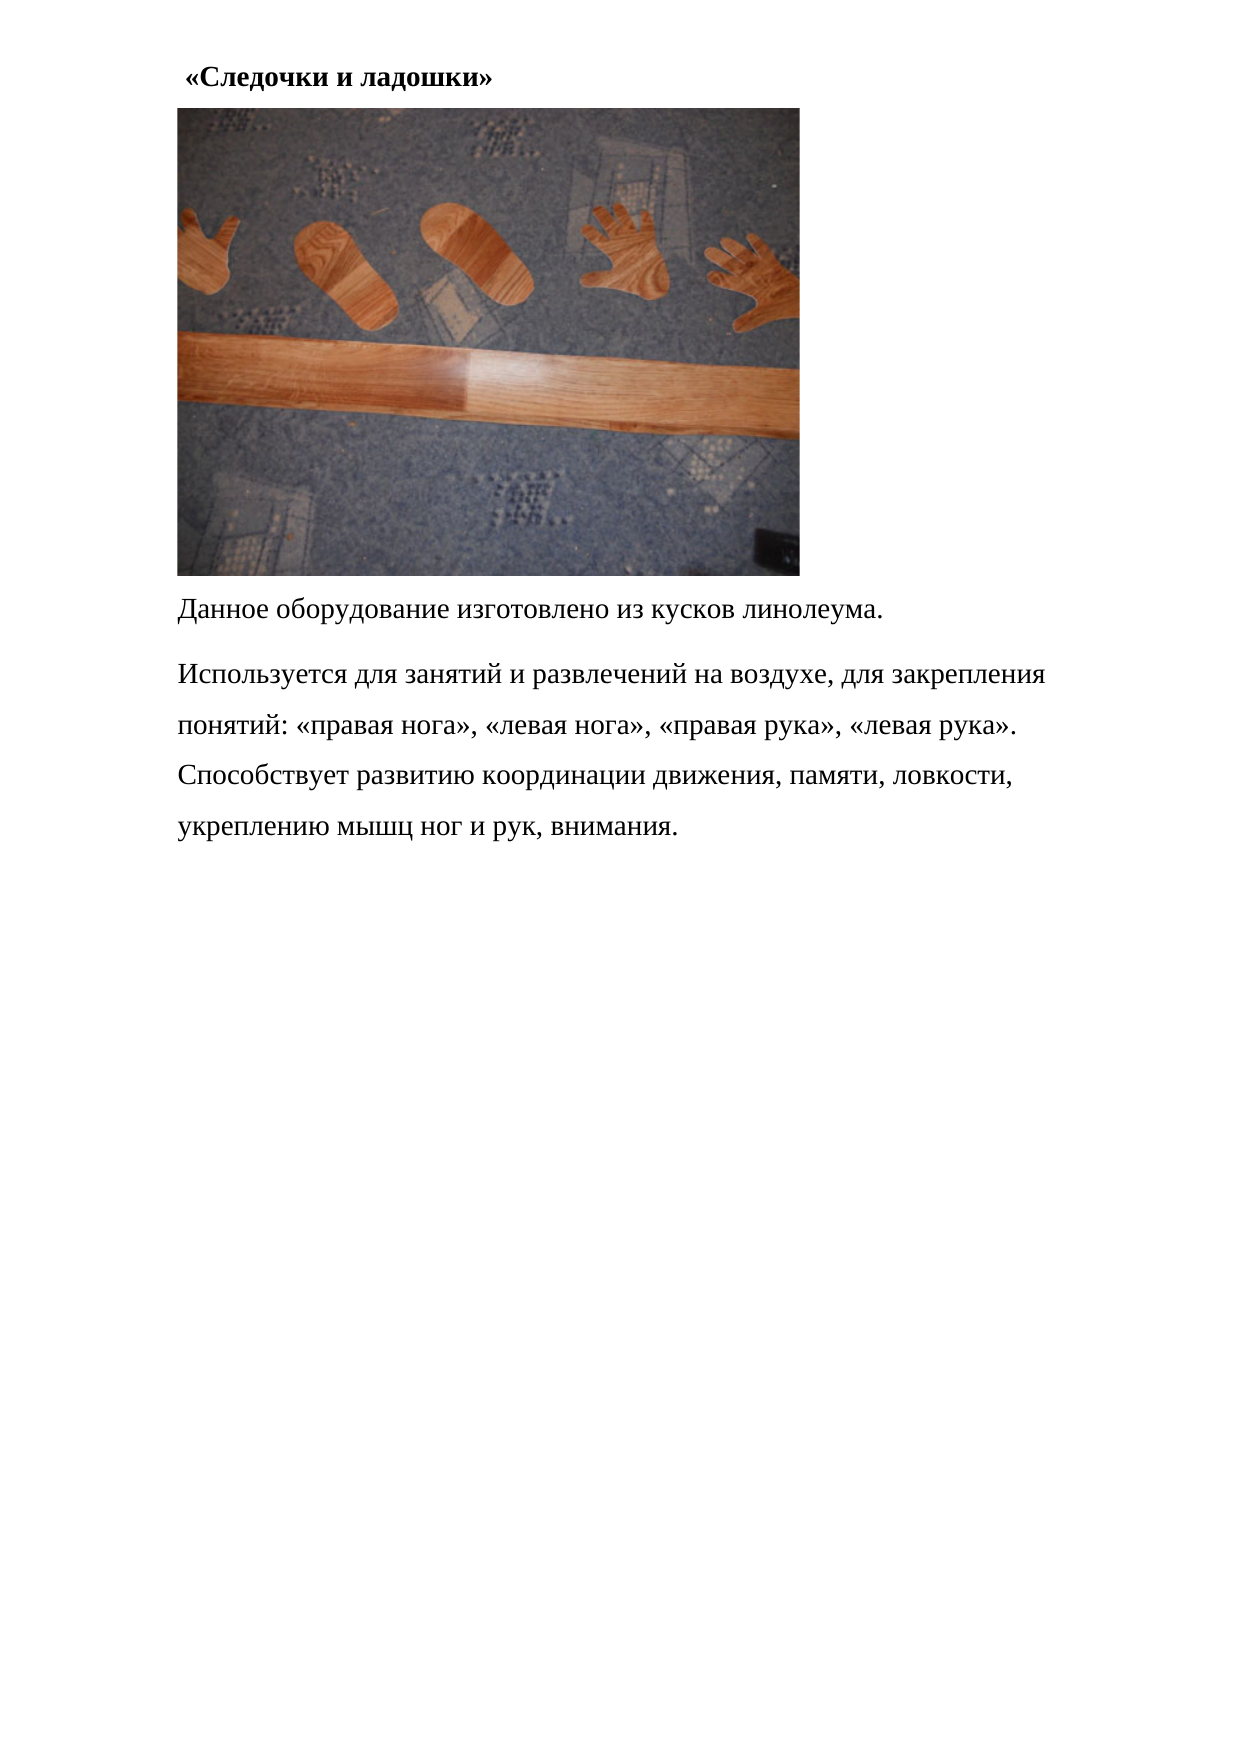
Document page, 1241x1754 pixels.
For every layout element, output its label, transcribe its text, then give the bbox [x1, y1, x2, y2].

text Используется для занятий и развлечений на воздухе, для закрепления понятий: «правая нога», «левая нога», «правая рука», «левая рука». Способствует развитию координации движения, памяти, ловкости, укреплению мышц ног и рук, внимания. [177, 657, 1152, 841]
text Данное оборудование изготовлено из кусков линолеума. [177, 591, 1152, 624]
picture [177, 108, 800, 576]
text «Следочки и ладошки» [177, 59, 1152, 93]
